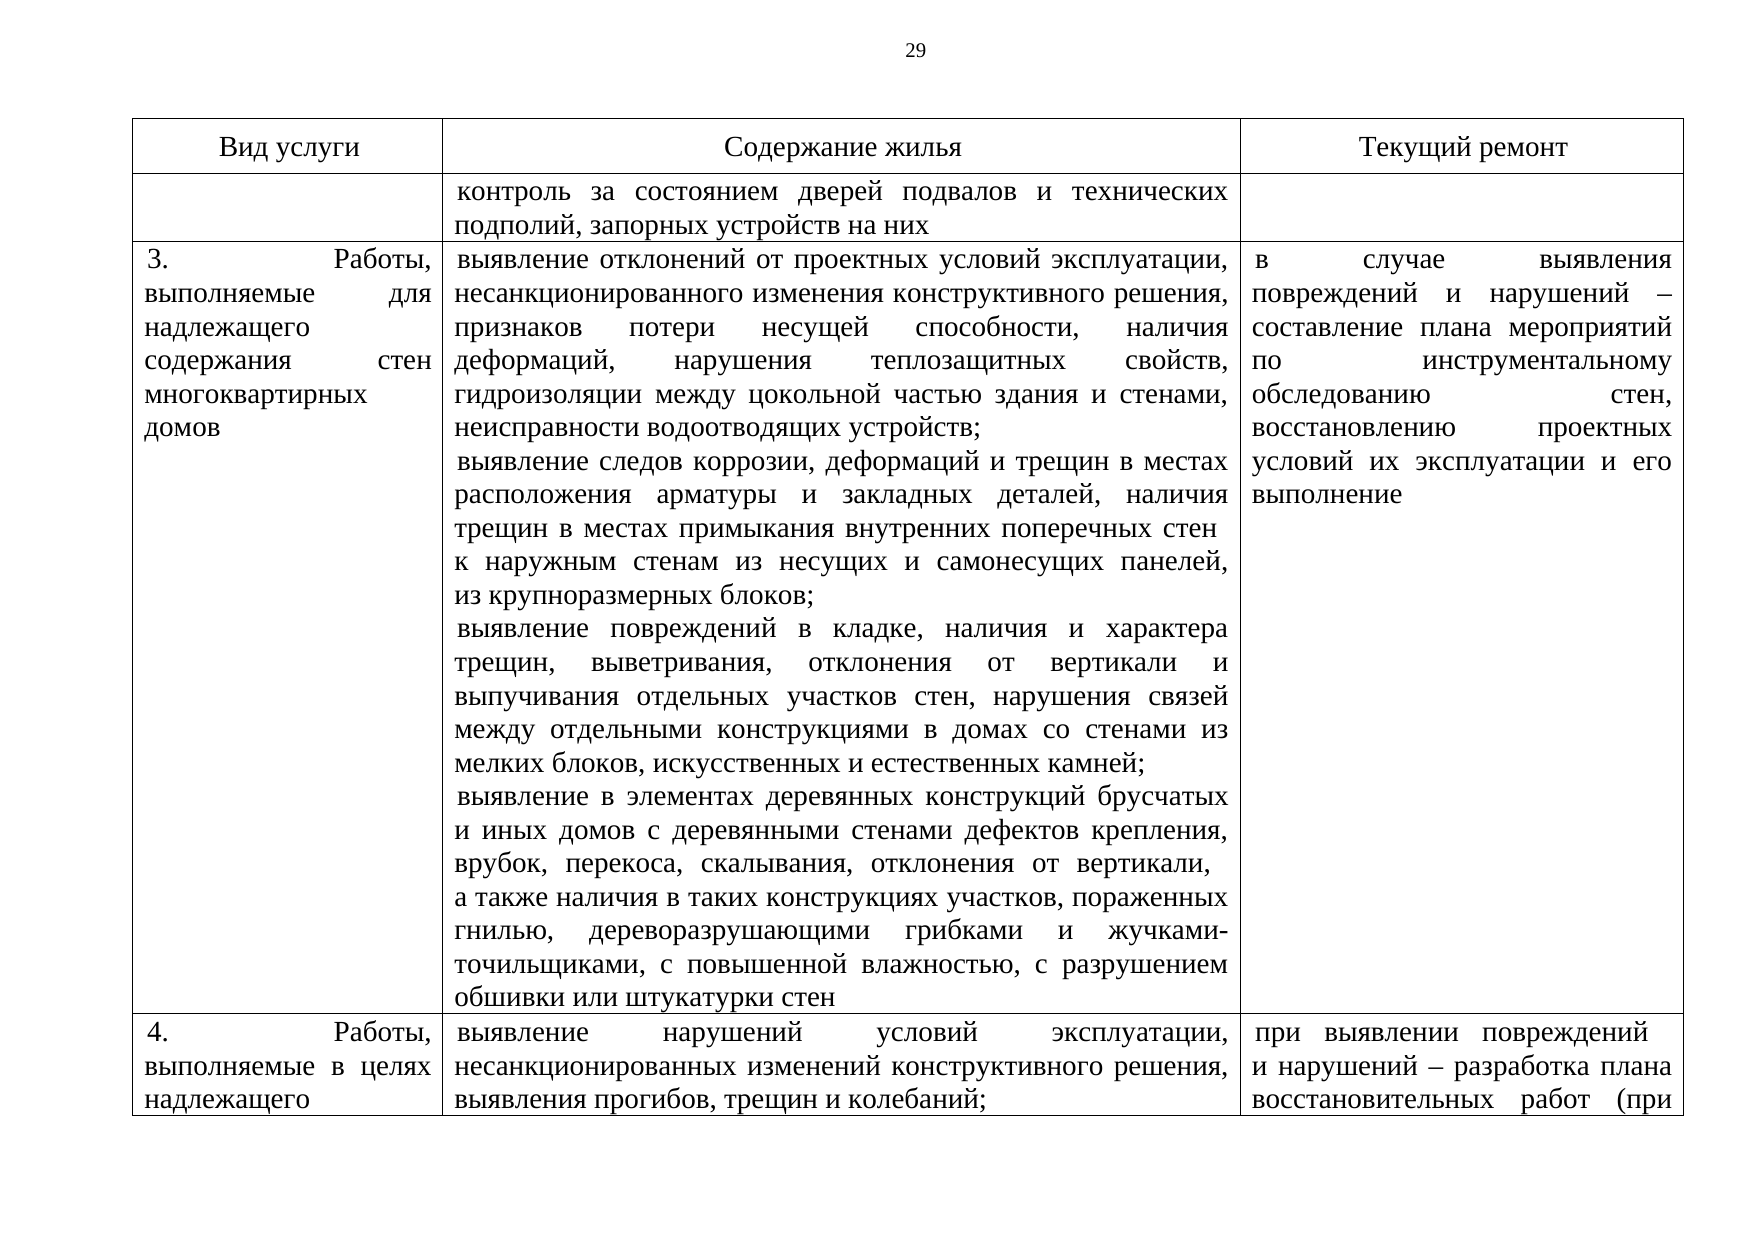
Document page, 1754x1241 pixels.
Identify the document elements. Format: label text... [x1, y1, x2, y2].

table_header Текущий ремонт [1241, 119, 1683, 172]
table_cell выявление отклонений от проектных условий эксплуатации, несанкционированного изменения конструктивного решения, признаков потери несущей способности, наличия деформаций, нарушения теплозащитных свойств, гидроизоляции между цокольной частью здания и стенами, неисправности водоотводящих устройств; выявление следов коррозии, деформаций и трещин в местах расположения арматуры и закладных деталей, наличия трещин в местах примыкания внутренних поперечных стен к наружным стенам из несущих и самонесущих панелей, из крупноразмерных блоков; выявление повреждений в кладке, наличия и характера трещин, выветривания, отклонения от вертикали и выпучивания отдельных участков стен, нарушения связей между отдельными конструкциями в домах со стенами из мелких блоков, искусственных и естественных камней; выявление в элементах деревянных конструкций брусчатых и иных домов с деревянными стенами дефектов крепления, врубок, перекоса, скалывания, отклонения от вертикали, а также наличия в таких конструкциях участков, пораженных гнилью, дереворазрушающими грибками и жучками-точильщиками, с повышенной влажностью, с разрушением обшивки или штукатурки стен [443, 242, 1240, 1013]
table_header Содержание жилья [443, 119, 1240, 172]
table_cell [133, 174, 442, 241]
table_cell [1241, 1014, 1683, 1115]
table_cell в случае выявления повреждений и нарушений – составление плана мероприятий по инструментальному обследованию стен, восстановлению проектных условий их эксплуатации и его выполнение [1241, 242, 1683, 1013]
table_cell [133, 1014, 442, 1115]
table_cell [443, 1014, 1240, 1115]
table_header Вид услуги [133, 119, 442, 172]
table_cell 3. Работы, выполняемые для надлежащего содержания стен многоквартирных домов [133, 242, 442, 1013]
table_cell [443, 174, 1240, 241]
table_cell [1241, 174, 1683, 241]
